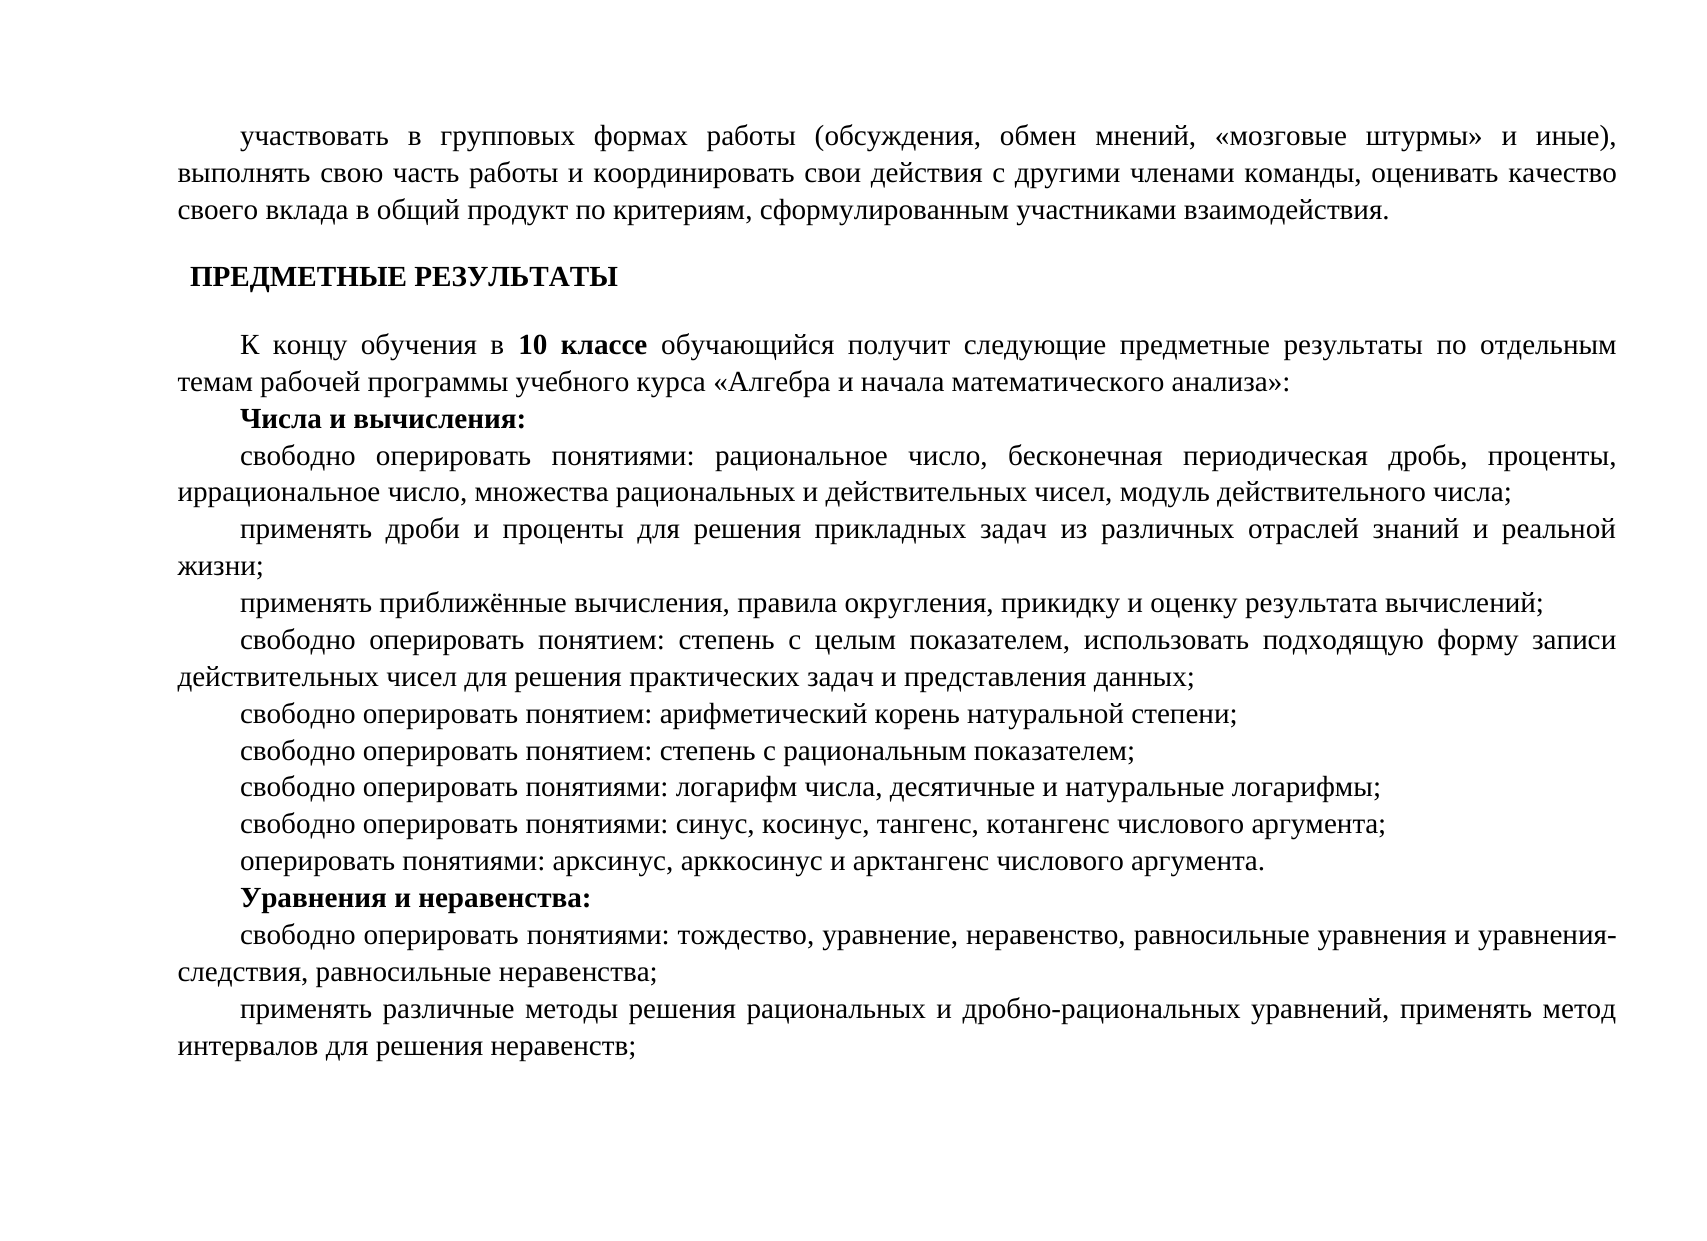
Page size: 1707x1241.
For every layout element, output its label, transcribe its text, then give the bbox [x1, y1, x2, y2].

text свободно оперировать понятиями: рациональное число, бесконечная периодическая дробь, проценты, иррациональное число, множества рациональных и действительных чисел, модуль действительного числа; [177, 438, 1618, 508]
text применять различные методы решения рациональных и дробно-рациональных уравнений, применять метод интервалов для решения неравенств; [177, 991, 1618, 1061]
text свободно оперировать понятиями: логарифм числа, десятичные и натуральные логарифмы; [177, 769, 1618, 803]
text участвовать в групповых формах работы (обсуждения, обмен мнений, «мозговые штурмы» и иные), выполнять свою часть работы и координировать свои действия с другими членами команды, оценивать качество своего вклада в общий продукт по критериям, сформулированным участниками взаимодействия. [177, 118, 1618, 225]
text свободно оперировать понятием: арифметический корень натуральной степени; [177, 696, 1618, 729]
text ПРЕДМЕТНЫЕ РЕЗУЛЬТАТЫ [190, 259, 1618, 293]
text Числа и вычисления: [177, 401, 1618, 434]
text свободно оперировать понятием: степень с целым показателем, использовать подходящую форму записи действительных чисел для решения практических задач и представления данных; [177, 622, 1618, 692]
text Уравнения и неравенства: [177, 880, 1618, 914]
text применять приближённые вычисления, правила округления, прикидку и оценку результата вычислений; [177, 585, 1618, 619]
text применять дроби и проценты для решения прикладных задач из различных отраслей знаний и реальной жизни; [177, 511, 1618, 582]
text свободно оперировать понятиями: синус, косинус, тангенс, котангенс числового аргумента; [177, 806, 1618, 840]
text свободно оперировать понятиями: тождество, уравнение, неравенство, равносильные уравнения и уравнения-следствия, равносильные неравенства; [177, 917, 1618, 987]
text оперировать понятиями: арксинус, арккосинус и арктангенс числового аргумента. [177, 843, 1618, 877]
text свободно оперировать понятием: степень с рациональным показателем; [177, 733, 1618, 766]
text К концу обучения в 10 классе обучающийся получит следующие предметные результаты по отдельным темам рабочей программы учебного курса «Алгебра и начала математического анализа»: [177, 327, 1618, 397]
